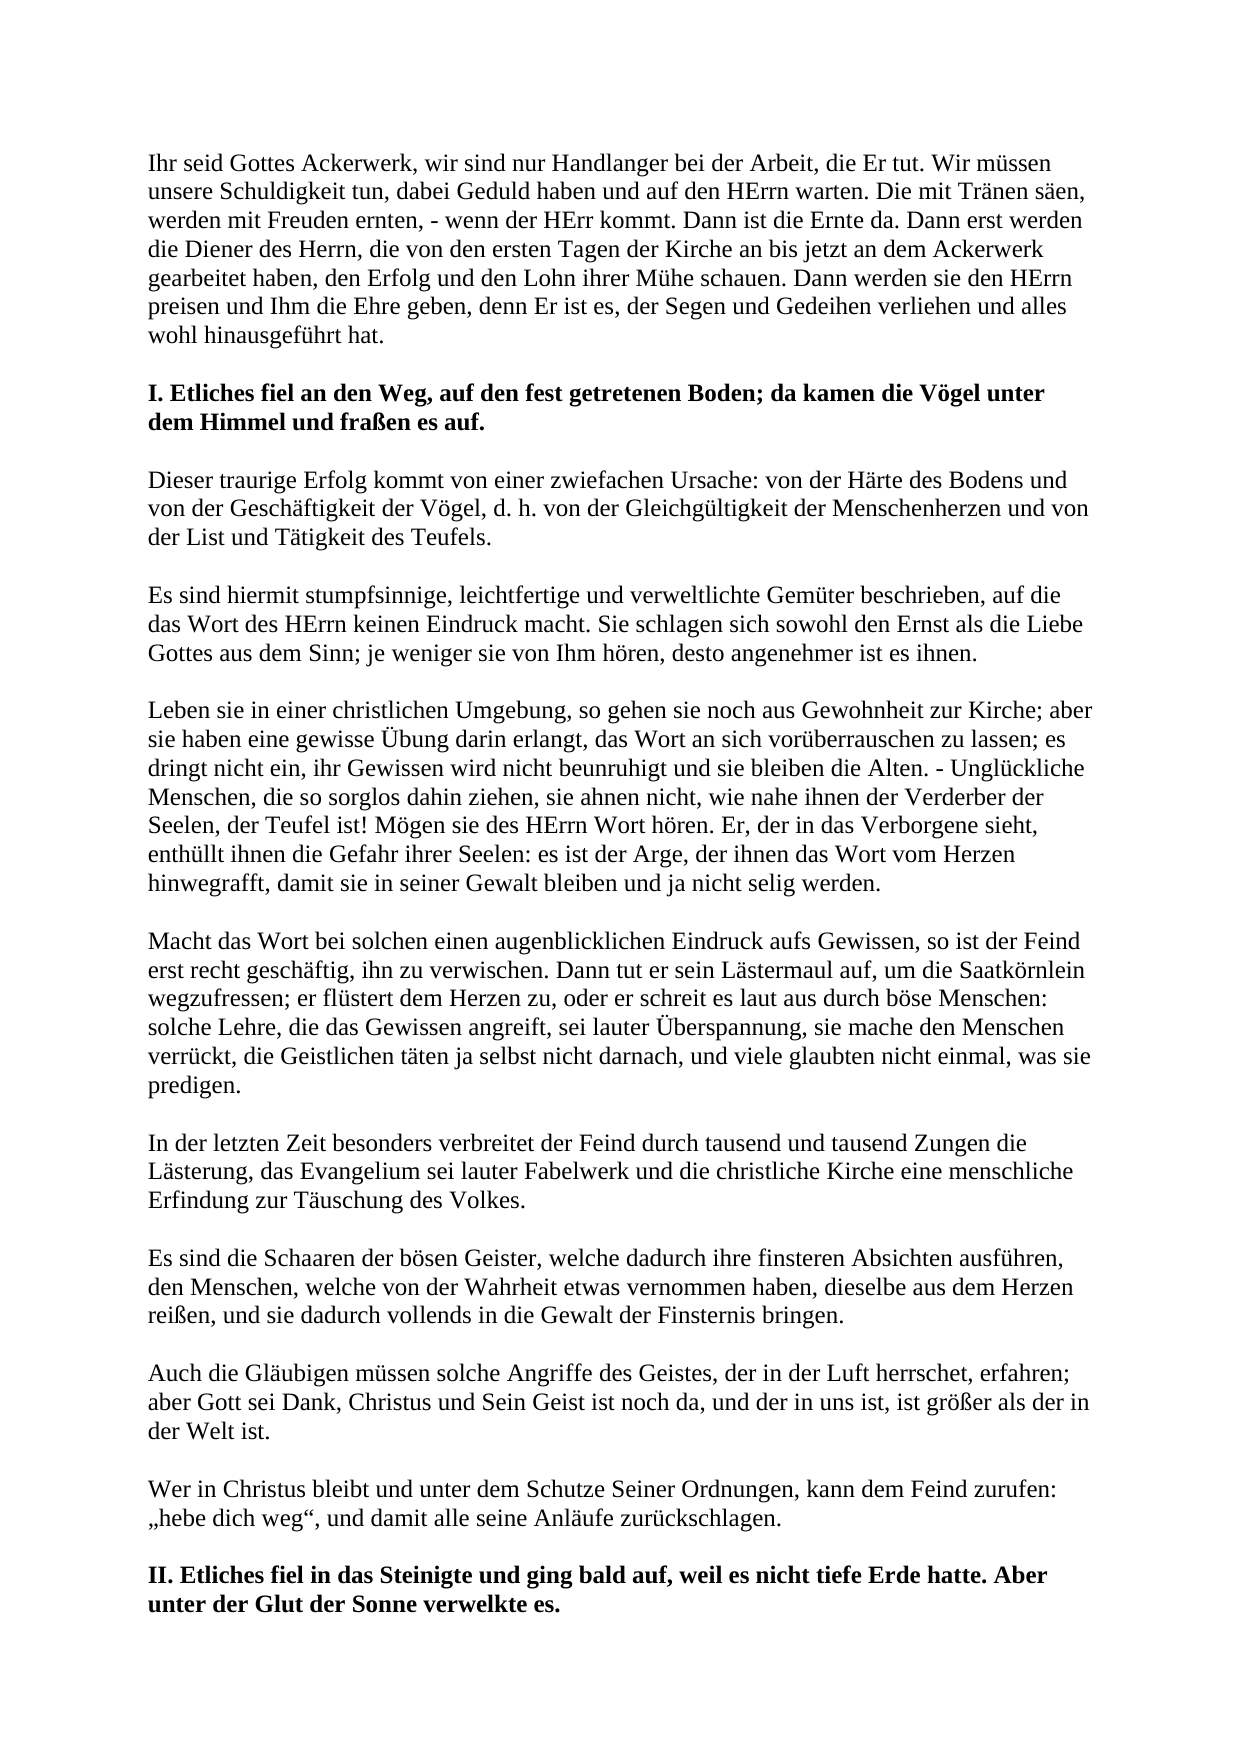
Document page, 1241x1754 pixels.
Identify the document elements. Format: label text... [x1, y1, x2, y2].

text Auch die Gläubigen müssen solche Angriffe des Geistes, der in der Luft herrschet, erfahren; aber Gott sei Dank, Christus und Sein Geist ist noch da, und der in uns ist, ist größer als der in der Welt ist. [148, 1358, 1093, 1445]
text In der letzten Zeit besonders verbreitet der Feind durch tausend und tausend Zungen die Lästerung, das Evangelium sei lauter Fabelwerk und die christliche Kirche eine menschliche Erfindung zur Täuschung des Volkes. [148, 1128, 1093, 1214]
text I. Etliches fiel an den Weg, auf den fest getretenen Boden; da kamen die Vögel unter dem Himmel und fraßen es auf. [148, 378, 1093, 436]
text Dieser traurige Erfolg kommt von einer zwiefachen Ursache: von der Härte des Bodens und von der Geschäftigkeit der Vögel, d. h. von der Gleichgültigkeit der Menschenherzen und von der List und Tätigkeit des Teufels. [148, 465, 1093, 551]
text II. Etliches fiel in das Steinigte und ging bald auf, weil es nicht tiefe Erde hatte. Aber unter der Glut der Sonne verwelkte es. [148, 1561, 1093, 1618]
text Macht das Wort bei solchen einen augenblicklichen Eindruck aufs Gewissen, so ist der Feind erst recht geschäftig, ihn zu verwischen. Dann tut er sein Lästermaul auf, um die Saatkörnlein wegzufressen; er flüstert dem Herzen zu, oder er schreit es laut aus durch böse Menschen: solche Lehre, die das Gewissen angreift, sei lauter Überspannung, sie mache den Menschen verrückt, die Geistlichen täten ja selbst nicht darnach, und viele glaubten nicht einmal, was sie predigen. [148, 926, 1093, 1098]
text Es sind hiermit stumpfsinnige, leichtfertige und verweltlichte Gemüter beschrieben, auf die das Wort des HErrn keinen Eindruck macht. Sie schlagen sich sowohl den Ernst als die Liebe Gottes aus dem Sinn; je weniger sie von Ihm hören, desto angenehmer ist es ihnen. [148, 580, 1093, 666]
text Leben sie in einer christlichen Umgebung, so gehen sie noch aus Gewohnheit zur Kirche; aber sie haben eine gewisse Übung darin erlangt, das Wort an sich vorüberrauschen zu lassen; es dringt nicht ein, ihr Gewissen wird nicht beunruhigt und sie bleiben die Alten. - Unglückliche Menschen, die so sorglos dahin ziehen, sie ahnen nicht, wie nahe ihnen der Verderber der Seelen, der Teufel ist! Mögen sie des HErrn Wort hören. Er, der in das Verborgene sieht, enthüllt ihnen die Gefahr ihrer Seelen: es ist der Arge, der ihnen das Wort vom Herzen hinwegrafft, damit sie in seiner Gewalt bleiben und ja nicht selig werden. [148, 696, 1093, 897]
text Ihr seid Gottes Ackerwerk, wir sind nur Handlanger bei der Arbeit, die Er tut. Wir müssen unsere Schuldigkeit tun, dabei Geduld haben und auf den HErrn warten. Die mit Tränen säen, werden mit Freuden ernten, - wenn der HErr kommt. Dann ist die Ernte da. Dann erst werden die Diener des Herrn, die von den ersten Tagen der Kirche an bis jetzt an dem Ackerwerk gearbeitet haben, den Erfolg und den Lohn ihrer Mühe schauen. Dann werden sie den HErrn preisen und Ihm die Ehre geben, denn Er ist es, der Segen und Gedeihen verliehen und alles wohl hinausgeführt hat. [148, 148, 1093, 349]
text Wer in Christus bleibt und unter dem Schutze Seiner Ordnungen, kann dem Feind zurufen: „hebe dich weg“, und damit alle seine Anläufe zurückschlagen. [148, 1474, 1093, 1531]
text Es sind die Schaaren der bösen Geister, welche dadurch ihre finsteren Absichten ausführen, den Menschen, welche von der Wahrheit etwas vernommen haben, dieselbe aus dem Herzen reißen, und sie dadurch vollends in die Gewalt der Finsternis bringen. [148, 1243, 1093, 1329]
